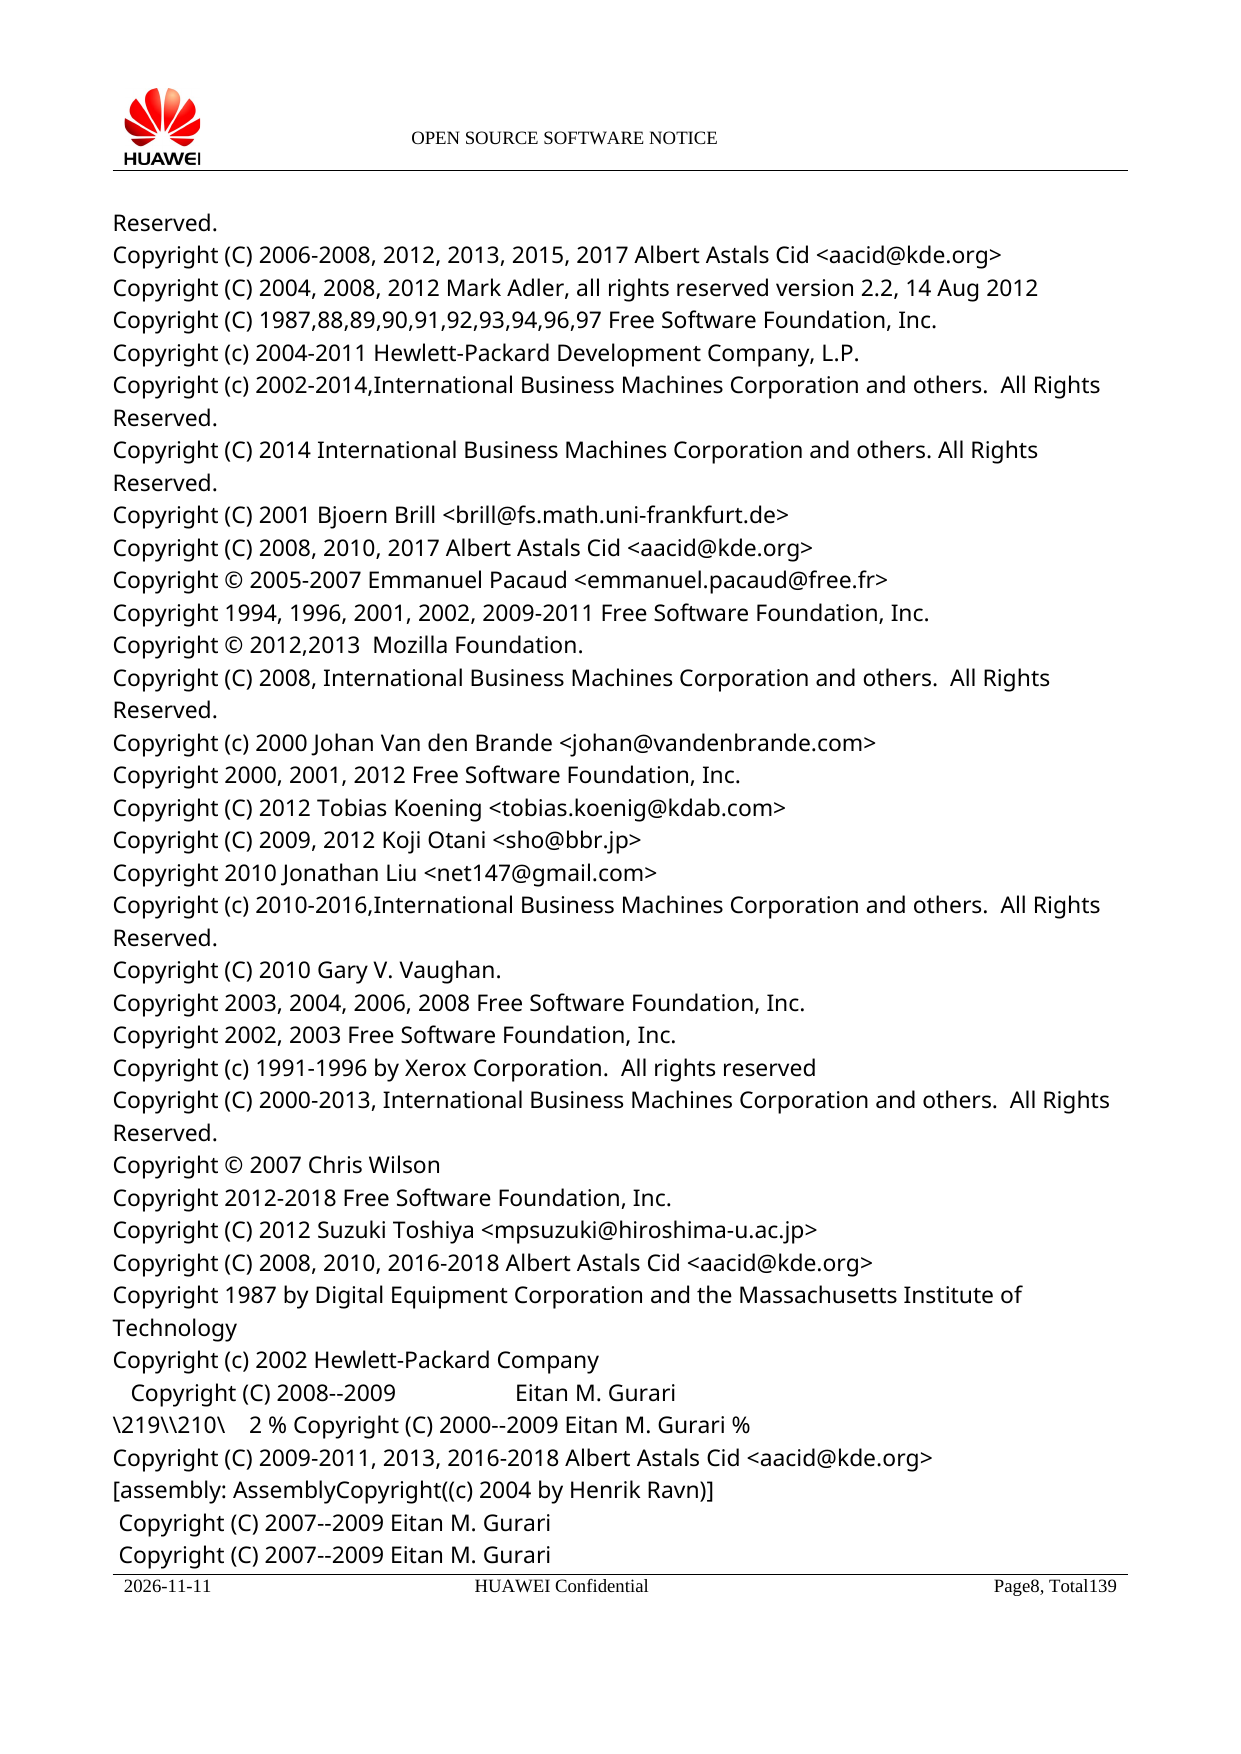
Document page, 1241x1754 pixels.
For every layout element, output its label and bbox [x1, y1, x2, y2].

picture [124, 88, 201, 165]
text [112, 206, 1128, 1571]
